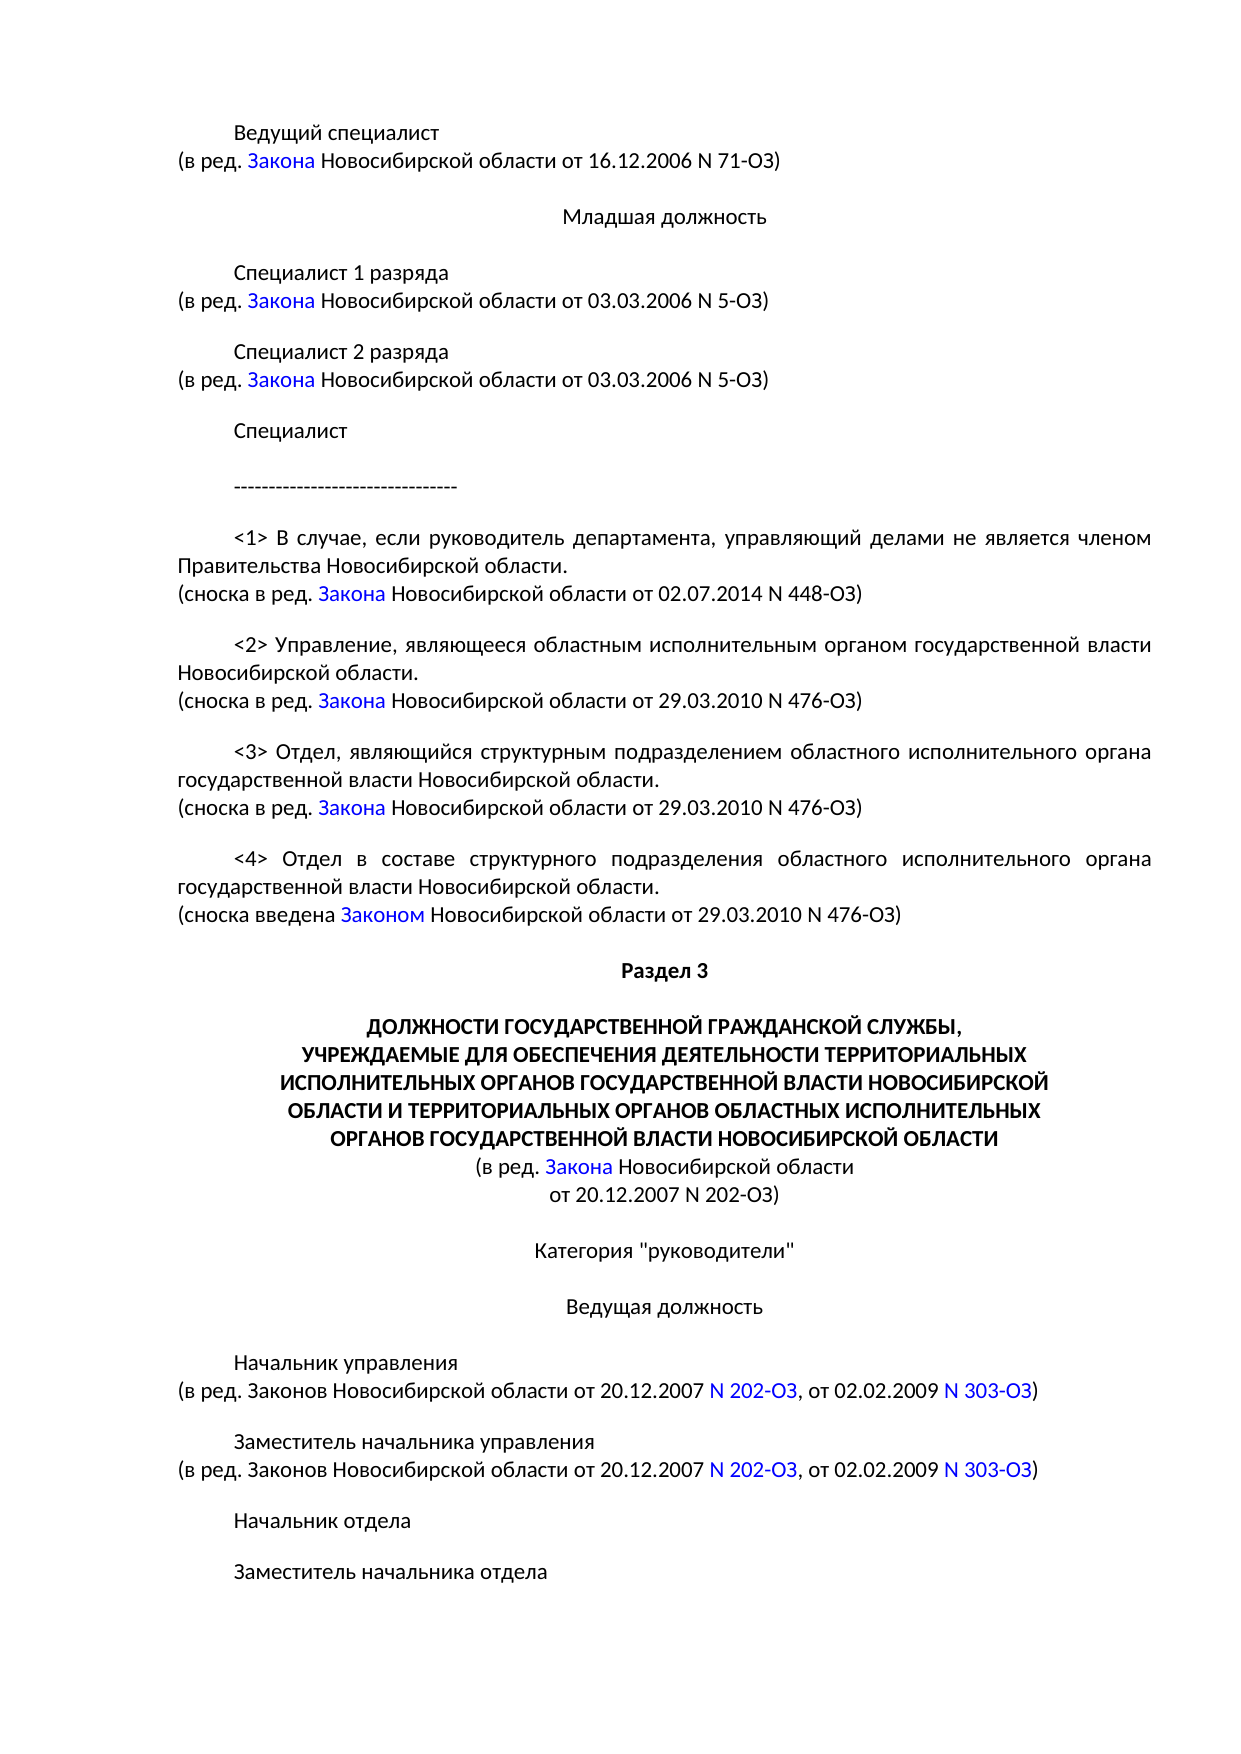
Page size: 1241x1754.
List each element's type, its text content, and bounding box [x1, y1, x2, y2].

text Специалист [177, 416, 1152, 444]
text Заместитель начальника отдела [177, 1557, 1152, 1585]
text Категория "руководители" [177, 1236, 1152, 1264]
text (в ред. Закона Новосибирской области от 16.12.2006 N 71-ОЗ) [177, 146, 1152, 174]
title ОБЛАСТИ И ТЕРРИТОРИАЛЬНЫХ ОРГАНОВ ОБЛАСТНЫХ ИСПОЛНИТЕЛЬНЫХ [177, 1096, 1152, 1124]
text (сноска в ред. Закона Новосибирской области от 29.03.2010 N 476-ОЗ) [177, 686, 1152, 714]
text (сноска в ред. Закона Новосибирской области от 02.07.2014 N 448-ОЗ) [177, 579, 1152, 607]
title УЧРЕЖДАЕМЫЕ ДЛЯ ОБЕСПЕЧЕНИЯ ДЕЯТЕЛЬНОСТИ ТЕРРИТОРИАЛЬНЫХ [177, 1040, 1152, 1068]
text Начальник управления [177, 1348, 1152, 1376]
text <4> Отдел в составе структурного подразделения областного исполнительного органа государственной власти Новосибирской области. [177, 844, 1152, 900]
title ИСПОЛНИТЕЛЬНЫХ ОРГАНОВ ГОСУДАРСТВЕННОЙ ВЛАСТИ НОВОСИБИРСКОЙ [177, 1068, 1152, 1096]
text Младшая должность [177, 202, 1152, 230]
title ОРГАНОВ ГОСУДАРСТВЕННОЙ ВЛАСТИ НОВОСИБИРСКОЙ ОБЛАСТИ [177, 1124, 1152, 1152]
text Ведущая должность [177, 1292, 1152, 1320]
text (в ред. Законов Новосибирской области от 20.12.2007 N 202-ОЗ, от 02.02.2009 N 303-ОЗ) [177, 1376, 1152, 1404]
text (сноска в ред. Закона Новосибирской области от 29.03.2010 N 476-ОЗ) [177, 793, 1152, 821]
text (в ред. Закона Новосибирской области [177, 1152, 1152, 1180]
text (в ред. Законов Новосибирской области от 20.12.2007 N 202-ОЗ, от 02.02.2009 N 303-ОЗ) [177, 1455, 1152, 1483]
text от 20.12.2007 N 202-ОЗ) [177, 1180, 1152, 1208]
text Специалист 2 разряда [177, 337, 1152, 365]
text <2> Управление, являющееся областным исполнительным органом государственной власти Новосибирской области. [177, 630, 1152, 686]
text <1> В случае, если руководитель департамента, управляющий делами не является членом Правительства Новосибирской области. [177, 523, 1152, 579]
text -------------------------------- [177, 472, 1152, 500]
text (в ред. Закона Новосибирской области от 03.03.2006 N 5-ОЗ) [177, 286, 1152, 314]
title Раздел 3 [177, 956, 1152, 984]
text Заместитель начальника управления [177, 1427, 1152, 1455]
text <3> Отдел, являющийся структурным подразделением областного исполнительного органа государственной власти Новосибирской области. [177, 737, 1152, 793]
text Начальник отдела [177, 1506, 1152, 1534]
text Ведущий специалист [177, 118, 1152, 146]
text (в ред. Закона Новосибирской области от 03.03.2006 N 5-ОЗ) [177, 365, 1152, 393]
title ДОЛЖНОСТИ ГОСУДАРСТВЕННОЙ ГРАЖДАНСКОЙ СЛУЖБЫ, [177, 1012, 1152, 1040]
text (сноска введена Законом Новосибирской области от 29.03.2010 N 476-ОЗ) [177, 900, 1152, 928]
text Специалист 1 разряда [177, 258, 1152, 286]
